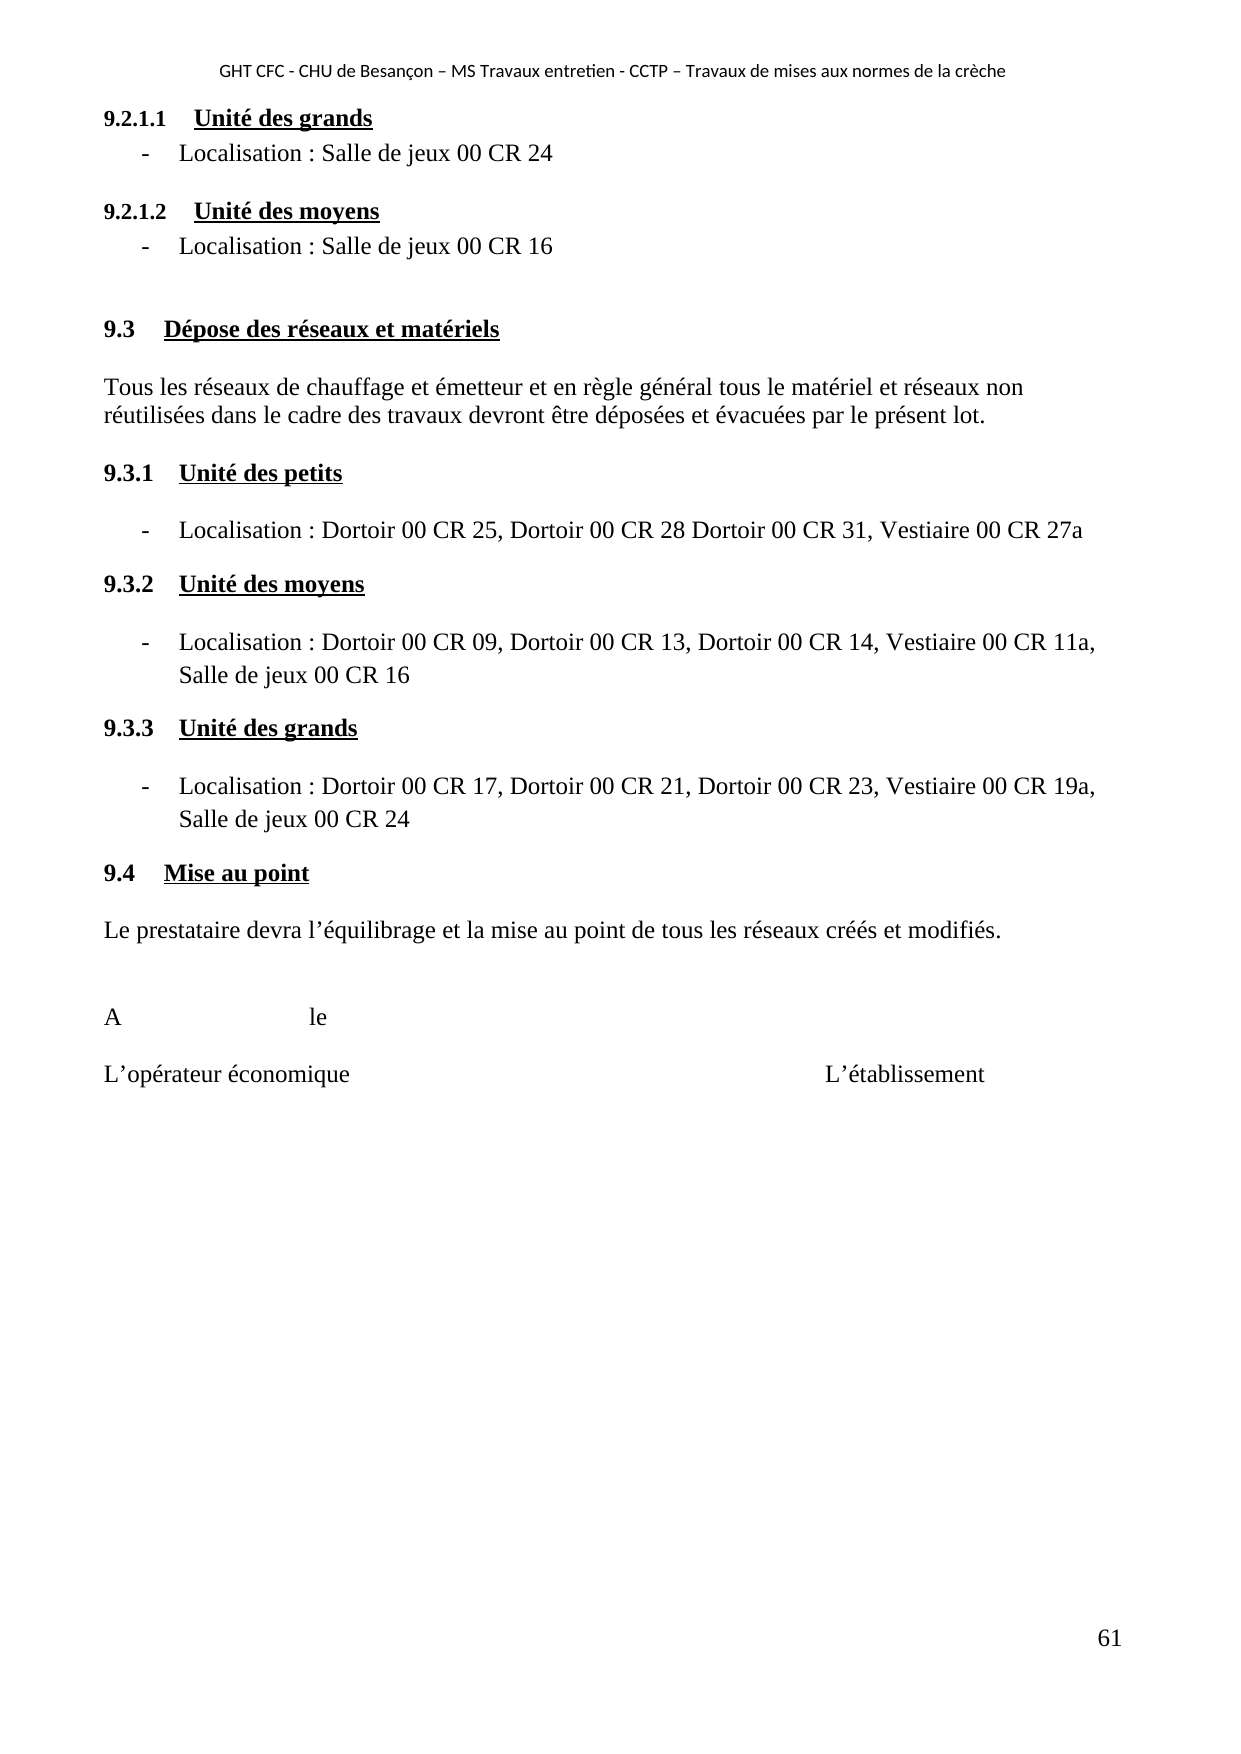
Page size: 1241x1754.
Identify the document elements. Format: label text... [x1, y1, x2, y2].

text Le prestataire devra l’équilibrage et la mise au point de tous les réseaux créés et modifiés. [103, 915, 1122, 944]
list Localisation : Dortoir 00 CR 25, Dortoir 00 CR 28 Dortoir 00 CR 31, Vestiaire 00 CR 27a [141, 515, 1122, 544]
text L’opérateur économique L’établissement [103, 1059, 1122, 1088]
subtitle Unité des grands [103, 713, 1122, 742]
subtitle Unité des moyens [103, 196, 1122, 225]
text A le [103, 1002, 1122, 1030]
text Tous les réseaux de chauffage et émetteur et en règle général tous le matériel et réseaux non réutilisées dans le cadre des travaux devront être déposées et évacuées par le présent lot. [103, 372, 1122, 429]
list Localisation : Dortoir 00 CR 17, Dortoir 00 CR 21, Dortoir 00 CR 23, Vestiaire 00 CR 19a, Salle de jeux 00 CR 24 [141, 771, 1122, 833]
subtitle Mise au point [103, 858, 1122, 887]
subtitle Unité des grands [103, 103, 1122, 132]
list Localisation : Salle de jeux 00 CR 24 [141, 138, 1122, 167]
subtitle Unité des moyens [103, 569, 1122, 598]
list Localisation : Salle de jeux 00 CR 16 [141, 231, 1122, 260]
subtitle Unité des petits [103, 458, 1122, 487]
subtitle Dépose des réseaux et matériels [103, 314, 1122, 343]
list Localisation : Dortoir 00 CR 09, Dortoir 00 CR 13, Dortoir 00 CR 14, Vestiaire 00 CR 11a, Salle de jeux 00 CR 16 [141, 627, 1122, 688]
